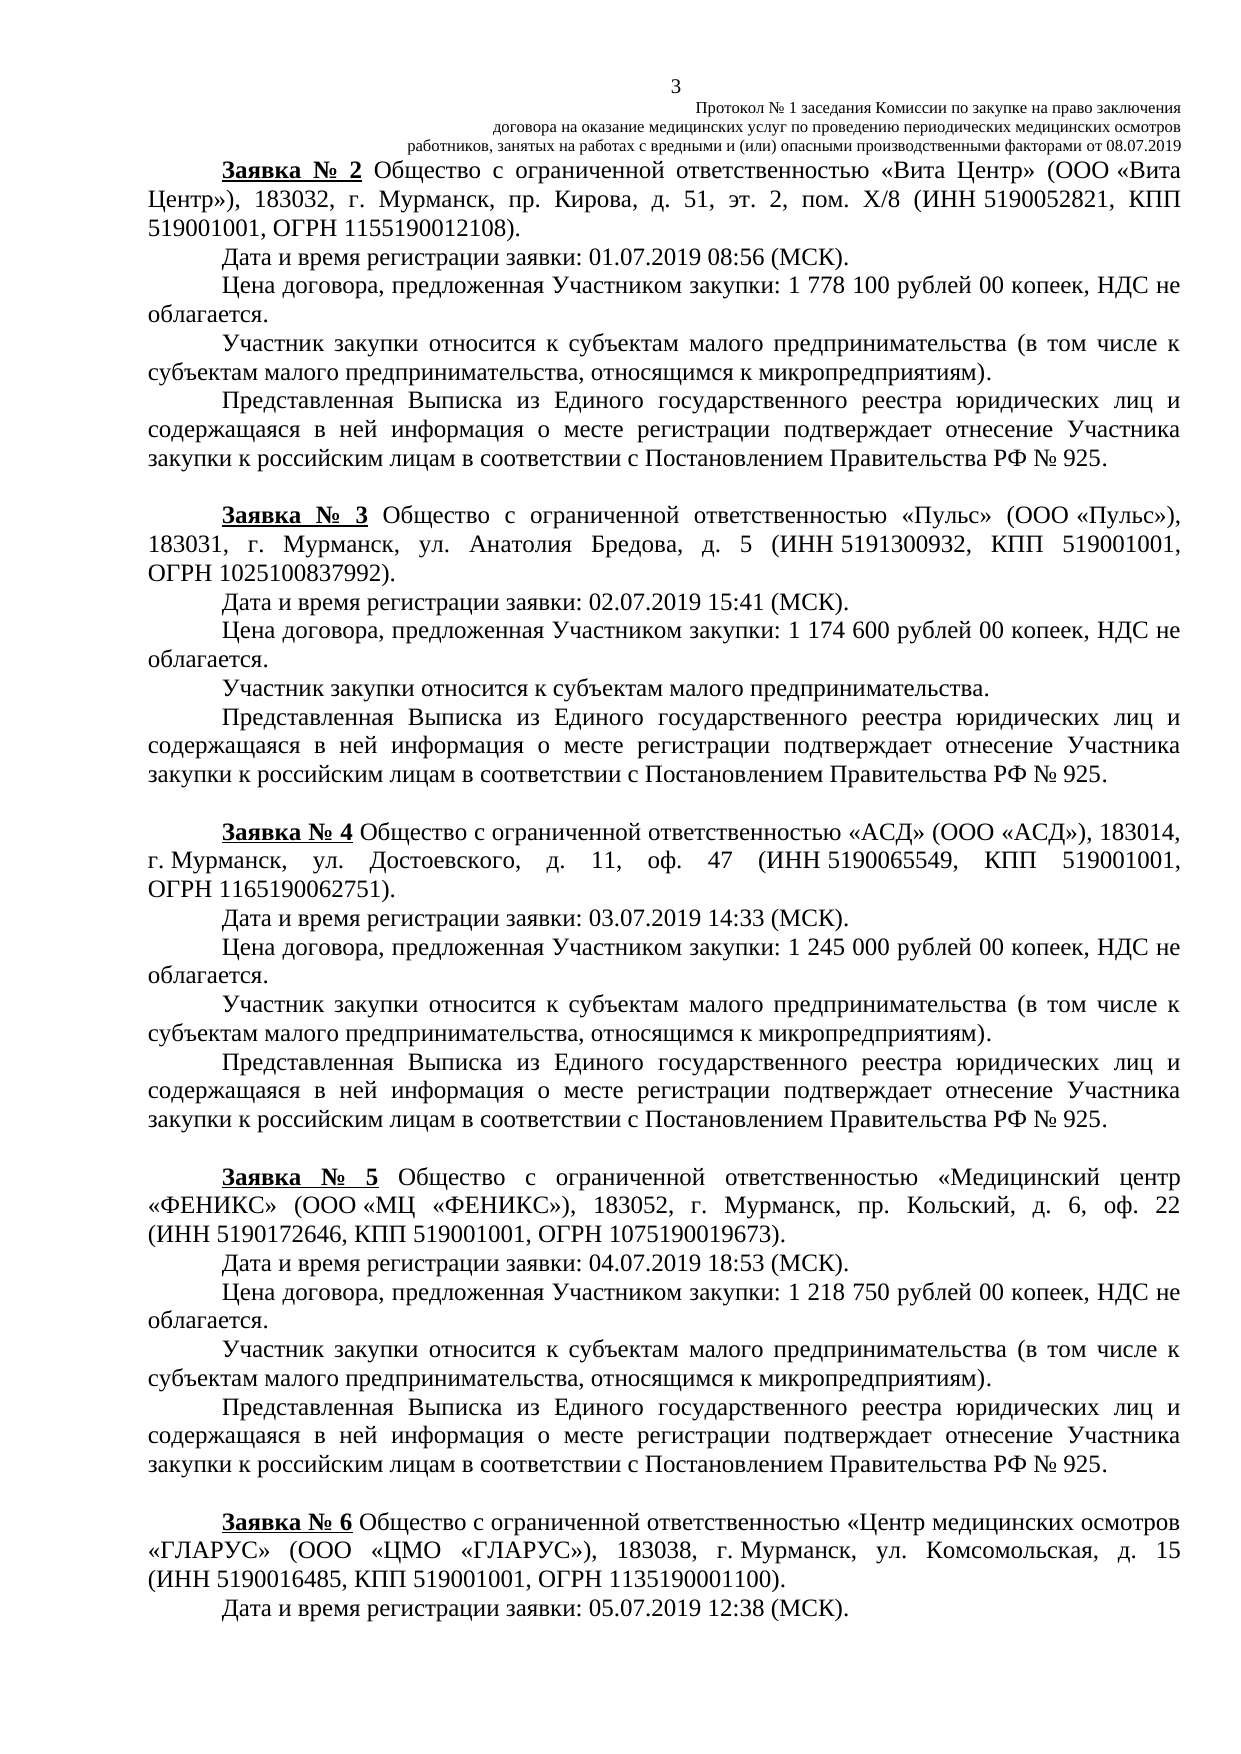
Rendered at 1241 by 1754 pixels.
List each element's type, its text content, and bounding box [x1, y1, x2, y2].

text Заявка № 4 Общество с ограниченной ответственностью «АСД» (ООО «АСД»), 183014, г. Мурманск, ул. Достоевского, д. 11, оф. 47 (ИНН 5190065549, КПП 519001001, ОГРН 1165190062751). [148, 817, 1181, 903]
text Заявка № 5 Общество с ограниченной ответственностью «Медицинский центр «ФЕНИКС» (ООО «МЦ «ФЕНИКС»), 183052, г. Мурманск, пр. Кольский, д. 6, оф. 22 (ИНН 5190172646, КПП 519001001, ОГРН 1075190019673). [148, 1162, 1181, 1248]
text Дата и время регистрации заявки: 03.07.2019 14:33 (МСК). [148, 903, 1181, 932]
text Дата и время регистрации заявки: 04.07.2019 18:53 (МСК). [148, 1248, 1181, 1277]
text Цена договора, предложенная Участником закупки: 1 245 000 рублей 00 копеек, НДС не облагается. [148, 932, 1181, 989]
text Цена договора, предложенная Участником закупки: 1 778 100 рублей 00 копеек, НДС не облагается. [148, 270, 1181, 328]
text Цена договора, предложенная Участником закупки: 1 218 750 рублей 00 копеек, НДС не облагается. [148, 1277, 1181, 1334]
text Дата и время регистрации заявки: 05.07.2019 12:38 (МСК). [148, 1593, 1181, 1622]
text Участник закупки относится к субъектам малого предпринимательства. [148, 673, 1181, 702]
text Заявка № 3 Общество с ограниченной ответственностью «Пульс» (ООО «Пульс»), 183031, г. Мурманск, ул. Анатолия Бредова, д. 5 (ИНН 5191300932, КПП 519001001, ОГРН 1025100837992). [148, 500, 1181, 587]
text Заявка № 6 Общество с ограниченной ответственностью «Центр медицинских осмотров «ГЛАРУС» (ООО «ЦМО «ГЛАРУС»), 183038, г. Мурманск, ул. Комсомольская, д. 15 (ИНН 5190016485, КПП 519001001, ОГРН 1135190001100). [148, 1507, 1181, 1593]
text Дата и время регистрации заявки: 02.07.2019 15:41 (МСК). [148, 587, 1181, 615]
text Заявка № 2 Общество с ограниченной ответственностью «Вита Центр» (ООО «Вита Центр»), 183032, г. Мурманск, пр. Кирова, д. 51, эт. 2, пом. Х/8 (ИНН 5190052821, КПП 519001001, ОГРН 1155190012108). [148, 155, 1181, 242]
text Дата и время регистрации заявки: 01.07.2019 08:56 (МСК). [148, 242, 1181, 270]
text Цена договора, предложенная Участником закупки: 1 174 600 рублей 00 копеек, НДС не облагается. [148, 615, 1181, 673]
